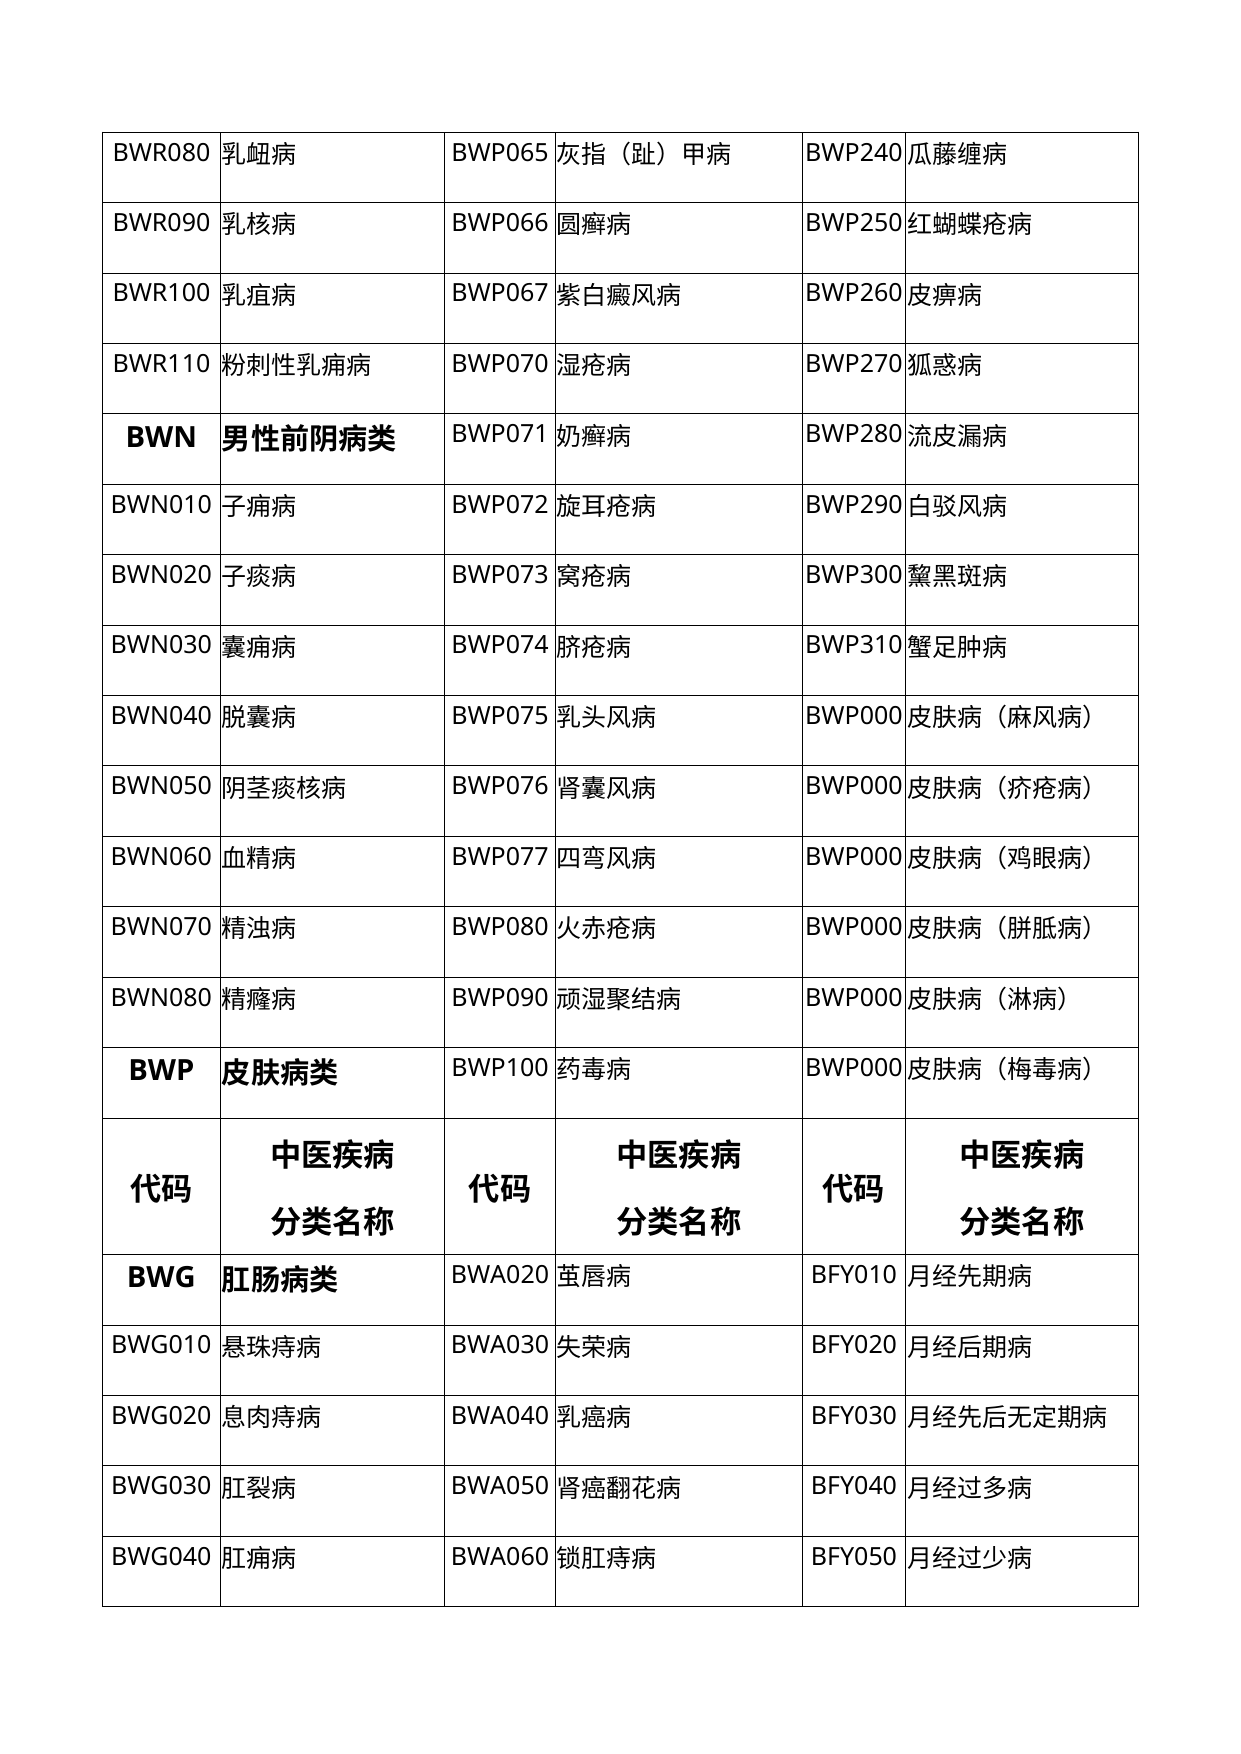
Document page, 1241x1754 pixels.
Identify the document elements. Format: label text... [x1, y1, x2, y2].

table_cell 乳疽病 [221, 274, 444, 343]
table_cell 粉刺性乳痈病 [221, 344, 444, 413]
table_cell 白驳风病 [906, 485, 1138, 554]
table_cell BWP077 [445, 837, 555, 906]
table_cell 月经后期病 [906, 1326, 1138, 1395]
table_cell BWP075 [445, 696, 555, 765]
table_cell BWA030 [445, 1326, 555, 1395]
table_cell 肛肠病类 [221, 1255, 444, 1324]
table_cell BFY050 [803, 1537, 905, 1606]
table_cell 月经过多病 [906, 1466, 1138, 1536]
table_cell 药毒病 [556, 1048, 802, 1117]
table_cell 息肉痔病 [221, 1396, 444, 1465]
table_cell 乳癌病 [556, 1396, 802, 1465]
table_cell 皮肤病（鸡眼病） [906, 837, 1138, 906]
table_cell 肛裂病 [221, 1466, 444, 1536]
table_cell BWG020 [103, 1396, 220, 1465]
table_cell BWA020 [445, 1255, 555, 1324]
table_cell BWP072 [445, 485, 555, 554]
table_cell BWP [103, 1048, 220, 1117]
table_cell 月经先期病 [906, 1255, 1138, 1324]
table_cell BWP260 [803, 274, 905, 343]
table_cell 流皮漏病 [906, 414, 1138, 484]
table_cell BWP100 [445, 1048, 555, 1117]
table_cell 精癃病 [221, 978, 444, 1047]
table_cell 狐惑病 [906, 344, 1138, 413]
table_cell 悬珠痔病 [221, 1326, 444, 1395]
table_cell BWP070 [445, 344, 555, 413]
table_cell 血精病 [221, 837, 444, 906]
table_cell BWR080 [103, 133, 220, 202]
table_cell BWA060 [445, 1537, 555, 1606]
table_cell 皮肤病（梅毒病） [906, 1048, 1138, 1117]
table_cell BWP076 [445, 766, 555, 836]
table_cell BWR090 [103, 203, 220, 272]
table_cell BFY040 [803, 1466, 905, 1536]
table_cell 肛痈病 [221, 1537, 444, 1606]
table_cell BWA040 [445, 1396, 555, 1465]
table_cell BFY010 [803, 1255, 905, 1324]
table_cell BWP240 [803, 133, 905, 202]
table_cell 四弯风病 [556, 837, 802, 906]
table_cell 湿疮病 [556, 344, 802, 413]
table_cell 肾癌翻花病 [556, 1466, 802, 1536]
table_cell 精浊病 [221, 907, 444, 977]
table_cell 脱囊病 [221, 696, 444, 765]
table_cell 乳衄病 [221, 133, 444, 202]
table_cell 灰指（趾）甲病 [556, 133, 802, 202]
table_cell 旋耳疮病 [556, 485, 802, 554]
table_cell 皮痹病 [906, 274, 1138, 343]
table_cell 皮肤病（疥疮病） [906, 766, 1138, 836]
table_cell 黧黑斑病 [906, 555, 1138, 624]
table_cell 月经过少病 [906, 1537, 1138, 1606]
table_cell 中医疾病 分类名称 [556, 1119, 802, 1254]
table_cell BWG [103, 1255, 220, 1324]
table_cell 皮肤病类 [221, 1048, 444, 1117]
table_cell BWP000 [803, 837, 905, 906]
table_cell BWP000 [803, 696, 905, 765]
table_cell 肾囊风病 [556, 766, 802, 836]
table_cell BFY020 [803, 1326, 905, 1395]
table_cell BWP000 [803, 907, 905, 977]
table_cell BWP066 [445, 203, 555, 272]
table_cell 窝疮病 [556, 555, 802, 624]
table_cell BWG030 [103, 1466, 220, 1536]
table_cell 代码 [445, 1119, 555, 1254]
table_cell BWP280 [803, 414, 905, 484]
table_cell 奶癣病 [556, 414, 802, 484]
table_cell BWP000 [803, 1048, 905, 1117]
table_cell BWN060 [103, 837, 220, 906]
table_cell 失荣病 [556, 1326, 802, 1395]
table_cell 蟹足肿病 [906, 626, 1138, 695]
table_cell BWA050 [445, 1466, 555, 1536]
table_cell 乳头风病 [556, 696, 802, 765]
table_cell BWN020 [103, 555, 220, 624]
table_cell BWN040 [103, 696, 220, 765]
table_cell 茧唇病 [556, 1255, 802, 1324]
table_cell 乳核病 [221, 203, 444, 272]
table_cell BWG010 [103, 1326, 220, 1395]
table_cell 子痈病 [221, 485, 444, 554]
table_cell BWP000 [803, 978, 905, 1047]
table_cell 紫白癜风病 [556, 274, 802, 343]
table_cell 代码 [103, 1119, 220, 1254]
table_cell BWP065 [445, 133, 555, 202]
table_cell 囊痈病 [221, 626, 444, 695]
table_cell BWP080 [445, 907, 555, 977]
table_cell BWP300 [803, 555, 905, 624]
table_cell 中医疾病 分类名称 [906, 1119, 1138, 1254]
table_cell BWP250 [803, 203, 905, 272]
table_cell 顽湿聚结病 [556, 978, 802, 1047]
table_cell 皮肤病（麻风病） [906, 696, 1138, 765]
table_cell BWP310 [803, 626, 905, 695]
table_cell 皮肤病（胼胝病） [906, 907, 1138, 977]
table_cell 圆癣病 [556, 203, 802, 272]
table_cell BWN [103, 414, 220, 484]
table_cell BWP074 [445, 626, 555, 695]
table_cell BWN080 [103, 978, 220, 1047]
table_cell 月经先后无定期病 [906, 1396, 1138, 1465]
table_cell BWN010 [103, 485, 220, 554]
table_cell BWR100 [103, 274, 220, 343]
table_cell BWG040 [103, 1537, 220, 1606]
table_cell 锁肛痔病 [556, 1537, 802, 1606]
table_cell BWP090 [445, 978, 555, 1047]
table_cell BWP000 [803, 766, 905, 836]
table_cell BWN070 [103, 907, 220, 977]
table_cell BWR110 [103, 344, 220, 413]
table_cell BWN050 [103, 766, 220, 836]
table_cell BWP071 [445, 414, 555, 484]
table_cell 阴茎痰核病 [221, 766, 444, 836]
table_cell BWP067 [445, 274, 555, 343]
table_cell BWP270 [803, 344, 905, 413]
table_cell 中医疾病 分类名称 [221, 1119, 444, 1254]
table_cell BFY030 [803, 1396, 905, 1465]
table_cell 火赤疮病 [556, 907, 802, 977]
table_cell BWP073 [445, 555, 555, 624]
table_cell BWP290 [803, 485, 905, 554]
table_cell 皮肤病（淋病） [906, 978, 1138, 1047]
table_cell 红蝴蝶疮病 [906, 203, 1138, 272]
table_cell 子痰病 [221, 555, 444, 624]
table_cell 瓜藤缠病 [906, 133, 1138, 202]
table_cell 男性前阴病类 [221, 414, 444, 484]
table_cell 代码 [803, 1119, 905, 1254]
table_cell BWN030 [103, 626, 220, 695]
table_cell 脐疮病 [556, 626, 802, 695]
